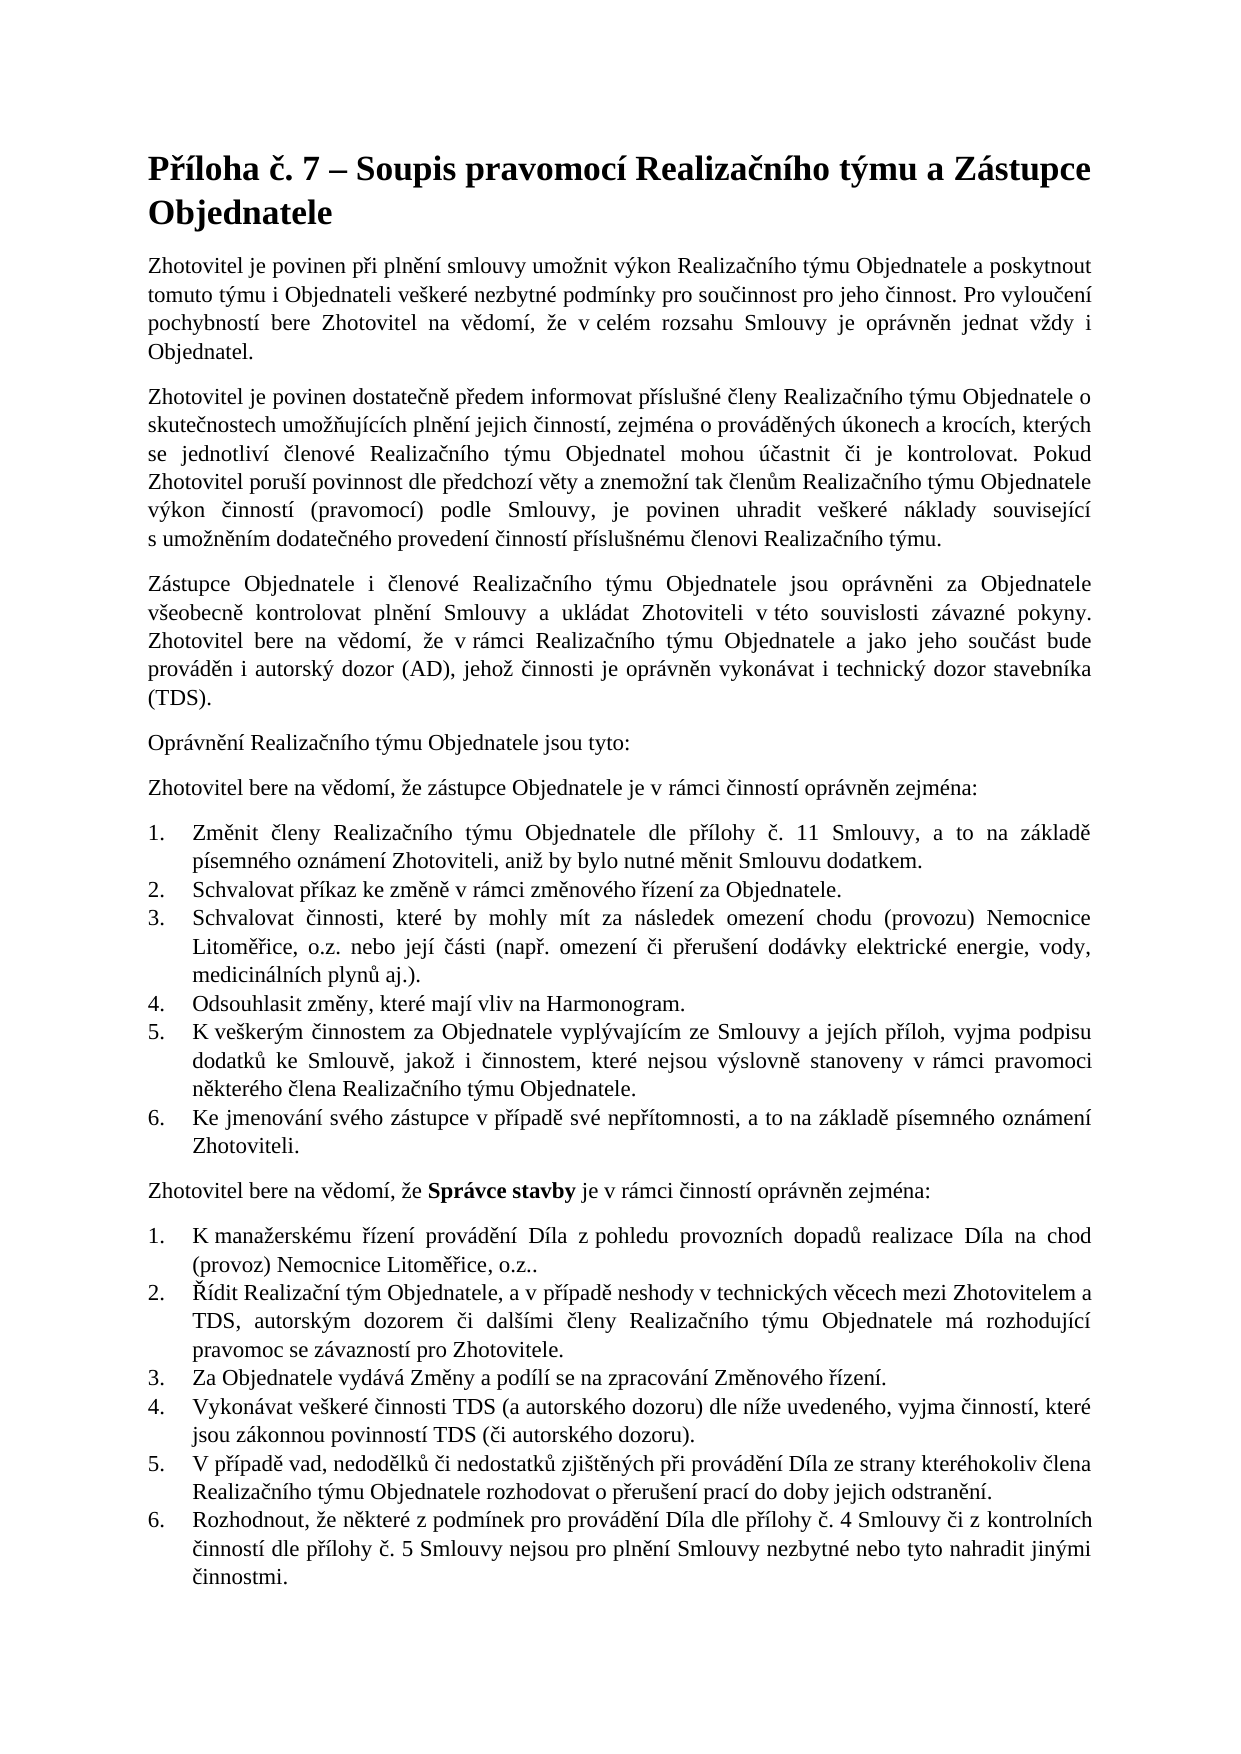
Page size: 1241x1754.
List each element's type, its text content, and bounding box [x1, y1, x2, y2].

list Schvalovat činnosti, které by mohly mít za následek omezení chodu (provozu) Nemocnice Litoměřice, o.z. nebo její části (např. omezení či přerušení dodávky elektrické energie, vody, medicinálních plynů aj.). [148, 904, 1093, 988]
text Zhotovitel je povinen dostatečně předem informovat příslušné členy Realizačního týmu Objednatele o skutečnostech umožňujících plnění jejich činností, zejména o prováděných úkonech a krocích, kterých se jednotliví členové Realizačního týmu Objednatel mohou účastnit či je kontrolovat. Pokud Zhotovitel poruší povinnost dle předchozí věty a znemožní tak členům Realizačního týmu Objednatele výkon činností (pravomocí) podle Smlouvy, je povinen uhradit veškeré náklady související s umožněním dodatečného provedení činností příslušnému členovi Realizačního týmu. [148, 383, 1093, 551]
list Odsouhlasit změny, které mají vliv na Harmonogram. [148, 990, 1093, 1016]
text Příloha č. 7 – Soupis pravomocí Realizačního týmu a Zástupce Objednatele [148, 148, 1093, 232]
text Zástupce Objednatele i členové Realizačního týmu Objednatele jsou oprávněni za Objednatele všeobecně kontrolovat plnění Smlouvy a ukládat Zhotoviteli v této souvislosti závazné pokyny. Zhotovitel bere na vědomí, že v rámci Realizačního týmu Objednatele a jako jeho součást bude prováděn i autorský dozor (AD), jehož činnosti je oprávněn vykonávat i technický dozor stavebníka (TDS). [148, 570, 1093, 710]
list Řídit Realizační tým Objednatele, a v případě neshody v technických věcech mezi Zhotovitelem a TDS, autorským dozorem či dalšími členy Realizačního týmu Objednatele má rozhodující pravomoc se závazností pro Zhotovitele. [148, 1279, 1093, 1362]
text Zhotovitel je povinen při plnění smlouvy umožnit výkon Realizačního týmu Objednatele a poskytnout tomuto týmu i Objednateli veškeré nezbytné podmínky pro součinnost pro jeho činnost. Pro vyloučení pochybností bere Zhotovitel na vědomí, že v celém rozsahu Smlouvy je oprávněn jednat vždy i Objednatel. [148, 252, 1093, 364]
text Oprávnění Realizačního týmu Objednatele jsou tyto: [148, 729, 1093, 755]
list K veškerým činnostem za Objednatele vyplývajícím ze Smlouvy a jejích příloh, vyjma podpisu dodatků ke Smlouvě, jakož i činnostem, které nejsou výslovně stanoveny v rámci pravomoci některého člena Realizačního týmu Objednatele. [148, 1018, 1093, 1101]
list Ke jmenování svého zástupce v případě své nepřítomnosti, a to na základě písemného oznámení Zhotoviteli. [148, 1103, 1093, 1158]
text Zhotovitel bere na vědomí, že Správce stavby je v rámci činností oprávněn zejména: [148, 1177, 1093, 1203]
list Rozhodnout, že některé z podmínek pro provádění Díla dle přílohy č. 4 Smlouvy či z kontrolních činností dle přílohy č. 5 Smlouvy nejsou pro plnění Smlouvy nezbytné nebo tyto nahradit jinými činnostmi. [148, 1507, 1093, 1590]
list Změnit členy Realizačního týmu Objednatele dle přílohy č. 11 Smlouvy, a to na základě písemného oznámení Zhotoviteli, aniž by bylo nutné měnit Smlouvu dodatkem. [148, 819, 1093, 874]
list V případě vad, nedodělků či nedostatků zjištěných při provádění Díla ze strany kteréhokoliv člena Realizačního týmu Objednatele rozhodovat o přerušení prací do doby jejich odstranění. [148, 1450, 1093, 1504]
list Za Objednatele vydává Změny a podílí se na zpracování Změnového řízení. [148, 1364, 1093, 1391]
list Vykonávat veškeré činnosti TDS (a autorského dozoru) dle níže uvedeného, vyjma činností, které jsou zákonnou povinností TDS (či autorského dozoru). [148, 1393, 1093, 1448]
text Zhotovitel bere na vědomí, že zástupce Objednatele je v rámci činností oprávněn zejména: [148, 774, 1093, 800]
list K manažerskému řízení provádění Díla z pohledu provozních dopadů realizace Díla na chod (provoz) Nemocnice Litoměřice, o.z.. [148, 1222, 1093, 1277]
list Schvalovat příkaz ke změně v rámci změnového řízení za Objednatele. [148, 876, 1093, 902]
